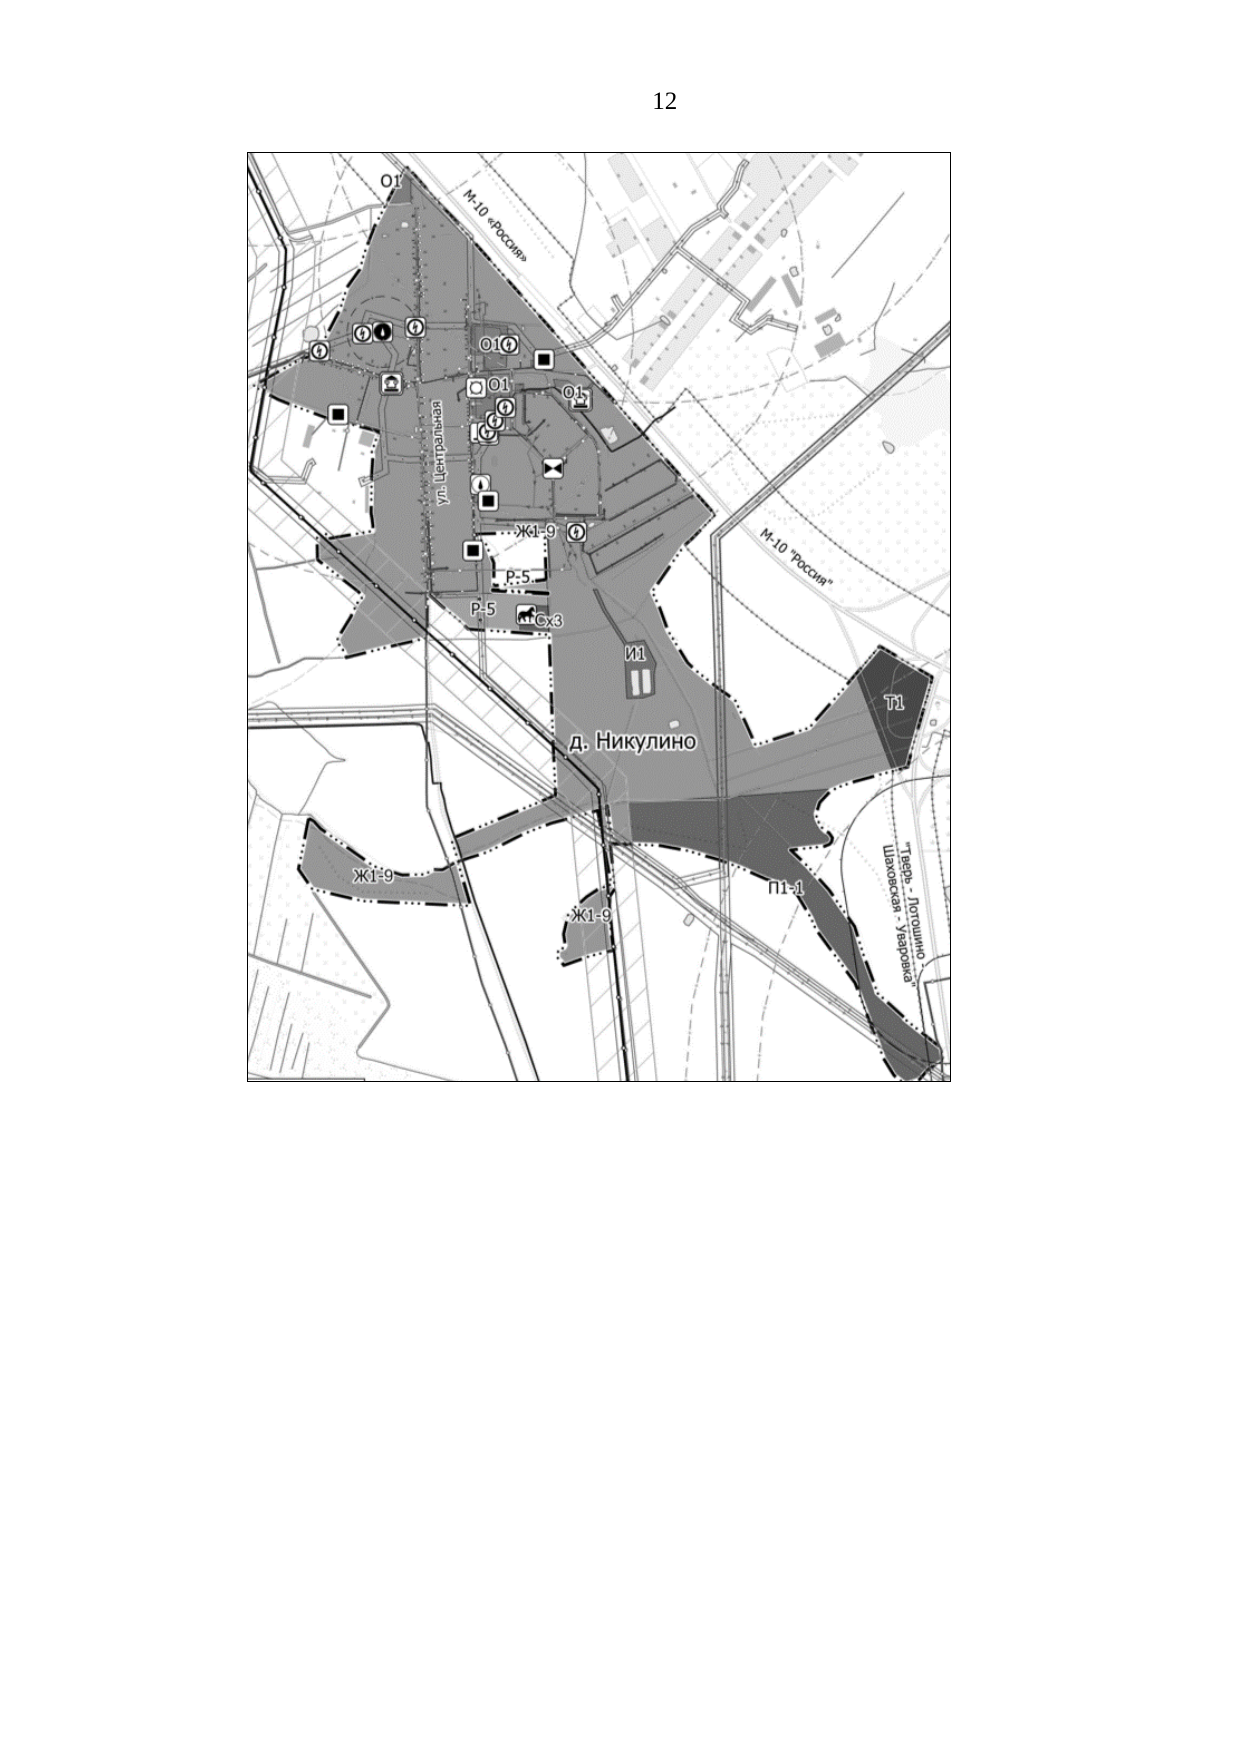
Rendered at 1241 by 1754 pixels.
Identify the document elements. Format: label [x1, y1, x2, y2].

picture [248, 153, 950, 1081]
